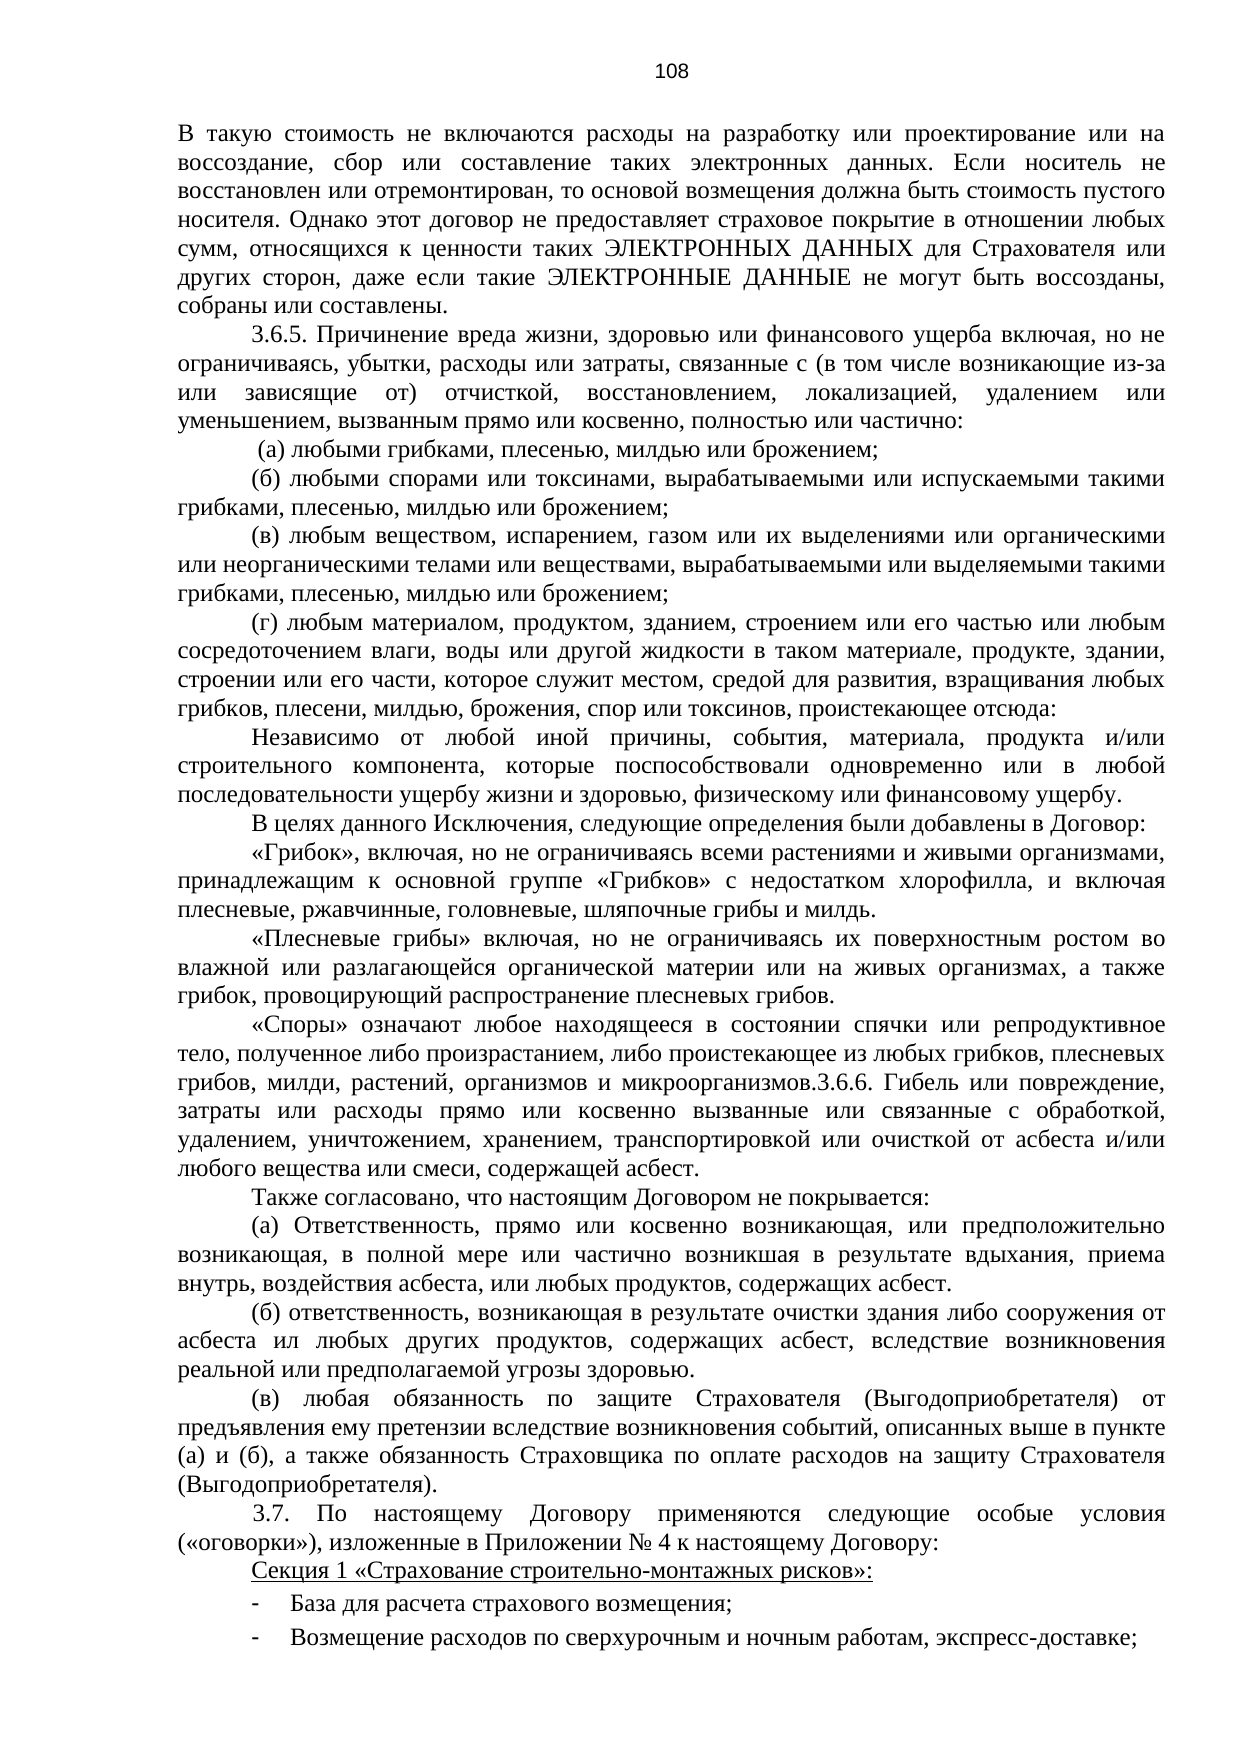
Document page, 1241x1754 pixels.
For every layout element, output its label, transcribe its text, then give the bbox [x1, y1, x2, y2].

text (а) Ответственность, прямо или косвенно возникающая, или предположительно возникающая, в полной мере или частично возникшая в результате вдыхания, приема внутрь, воздействия асбеста, или любых продуктов, содержащих асбест. [177, 1211, 1166, 1297]
text (а) любыми грибками, плесенью, милдью или брожением; [177, 434, 1166, 463]
text «Грибок», включая, но не ограничиваясь всеми растениями и живыми организмами, принадлежащим к основной группе «Грибков» с недостатком хлорофилла, и включая плесневые, ржавчинные, головневые, шляпочные грибы и милдь. [177, 837, 1166, 923]
list База для расчета страхового возмещения; [177, 1584, 1166, 1618]
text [177, 118, 1166, 319]
list Возмещение расходов по сверхурочным и ночным работам, экспресс-доставке; [177, 1618, 1166, 1652]
text Также согласовано, что настоящим Договором не покрывается: [177, 1182, 1166, 1211]
text В целях данного Исключения, следующие определения были добавлены в Договор: [177, 808, 1166, 837]
text «Плесневые грибы» включая, но не ограничиваясь их поверхностным ростом во влажной или разлагающейся органической материи или на живых организмах, а также грибок, провоцирующий распространение плесневых грибов. [177, 923, 1166, 1009]
text (г) любым материалом, продуктом, зданием, строением или его частью или любым сосредоточением влаги, воды или другой жидкости в таком материале, продукте, здании, строении или его части, которое служит местом, средой для развития, взращивания любых грибков, плесени, милдью, брожения, спор или токсинов, проистекающее отсюда: [177, 607, 1166, 722]
text (б) любыми спорами или токсинами, вырабатываемыми или испускаемыми такими грибками, плесенью, милдью или брожением; [177, 463, 1166, 521]
text 3.6.5. Причинение вреда жизни, здоровью или финансового ущерба включая, но не ограничиваясь, убытки, расходы или затраты, связанные с (в том числе возникающие из-за или зависящие от) отчисткой, восстановлением, локализацией, удалением или уменьшением, вызванным прямо или косвенно, полностью или частично: [177, 319, 1166, 434]
text 3.7. По настоящему Договору применяются следующие особые условия («оговорки»), изложенные в Приложении № 4 к настоящему Договору: [177, 1498, 1166, 1556]
text (в) любая обязанность по защите Страхователя (Выгодоприобретателя) от предъявления ему претензии вследствие возникновения событий, описанных выше в пункте (а) и (б), а также обязанность Страховщика по оплате расходов на защиту Страхователя (Выгодоприобретателя). [177, 1383, 1166, 1498]
text (в) любым веществом, испарением, газом или их выделениями или органическими или неорганическими телами или веществами, вырабатываемыми или выделяемыми такими грибками, плесенью, милдью или брожением; [177, 521, 1166, 607]
text «Споры» означают любое находящееся в состоянии спячки или репродуктивное тело, полученное либо произрастанием, либо проистекающее из любых грибков, плесневых грибов, милди, растений, организмов и микроорганизмов.3.6.6. Гибель или повреждение, затраты или расходы прямо или косвенно вызванные или связанные с обработкой, удалением, уничтожением, хранением, транспортировкой или очисткой от асбеста и/или любого вещества или смеси, содержащей асбест. [177, 1009, 1166, 1182]
text (б) ответственность, возникающая в результате очистки здания либо сооружения от асбеста ил любых других продуктов, содержащих асбест, вследствие возникновения реальной или предполагаемой угрозы здоровью. [177, 1297, 1166, 1383]
text Независимо от любой иной причины, события, материала, продукта и/или строительного компонента, которые поспособствовали одновременно или в любой последовательности ущербу жизни и здоровью, физическому или финансовому ущербу. [177, 722, 1166, 808]
text Секция 1 «Страхование строительно-монтажных рисков»: [177, 1556, 1166, 1584]
